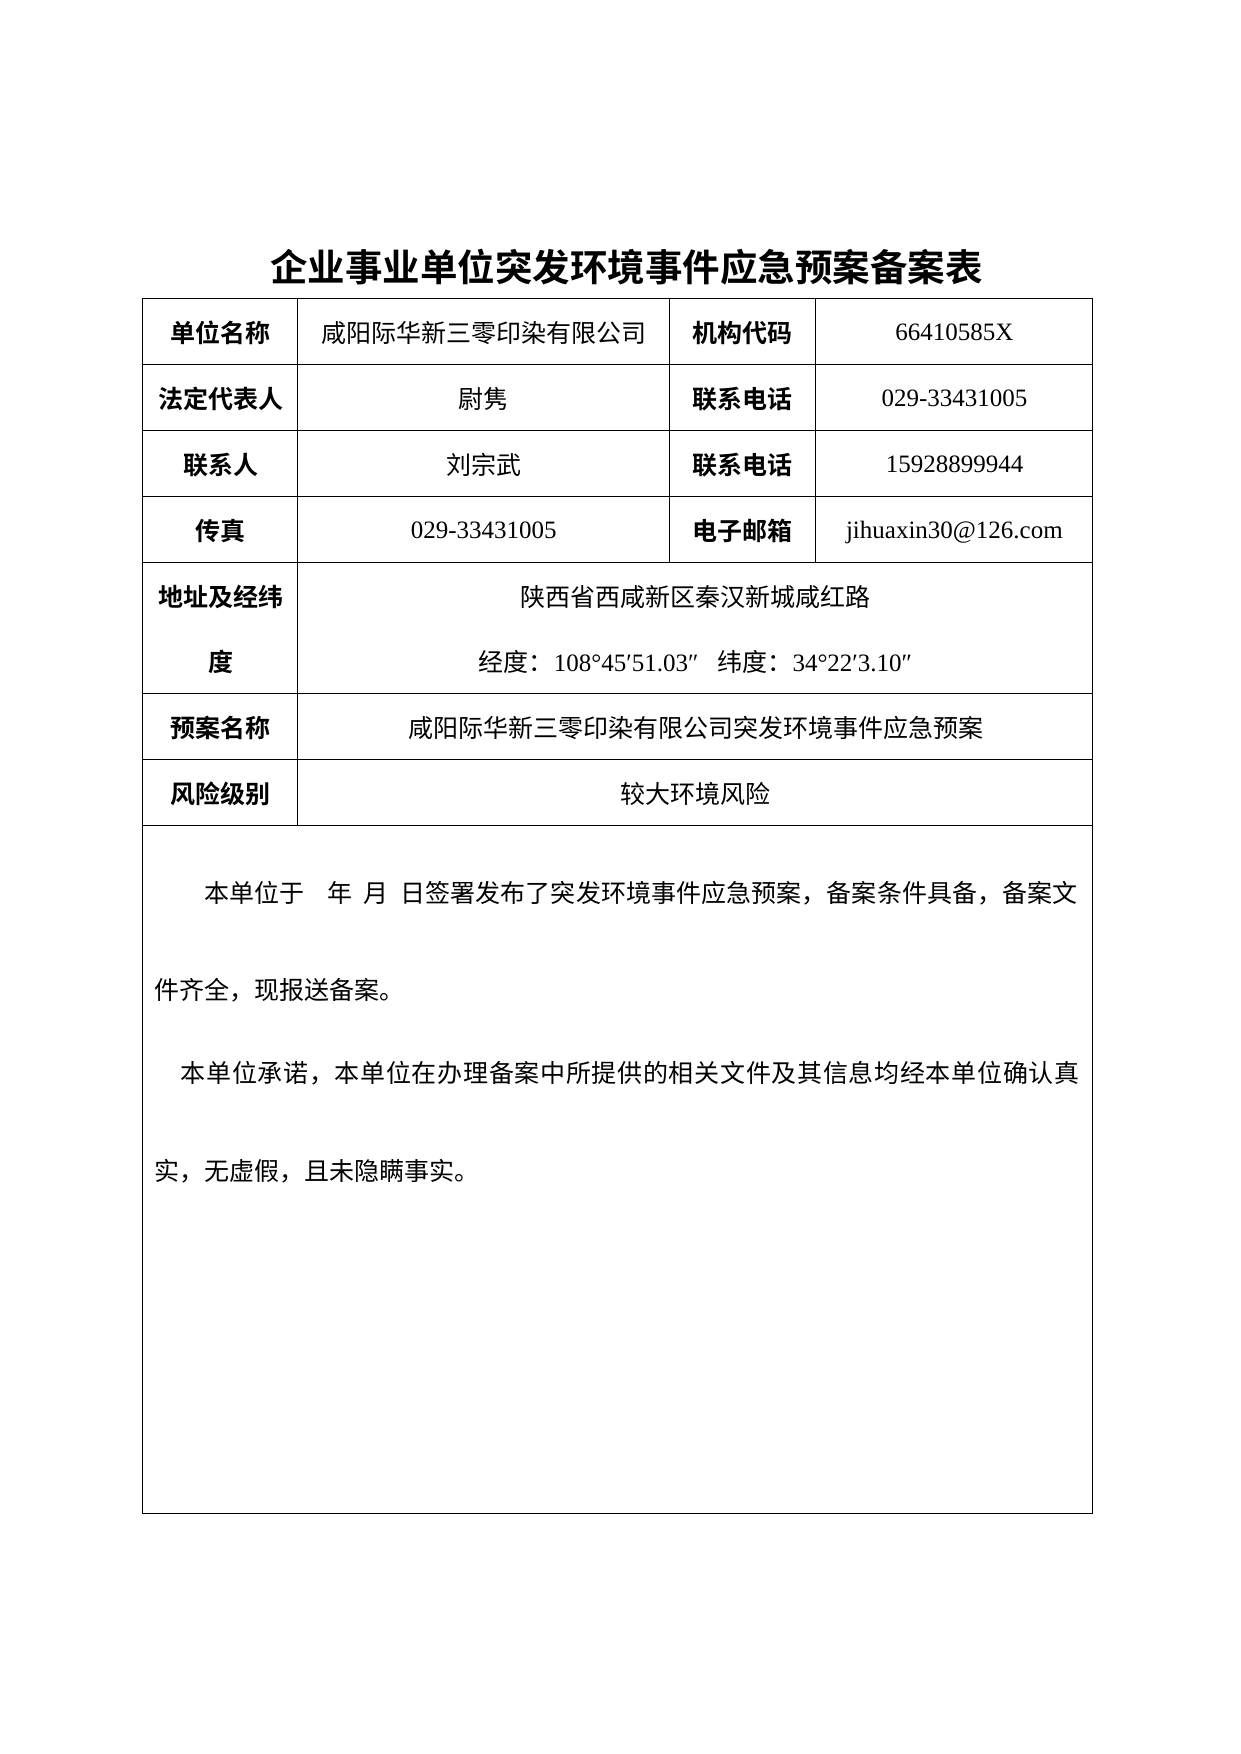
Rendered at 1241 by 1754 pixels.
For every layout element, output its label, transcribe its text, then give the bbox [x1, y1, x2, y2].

table_header 咸阳际华新三零印染有限公司 [298, 299, 669, 364]
table_header 66410585X [816, 299, 1092, 364]
table_cell 较大环境风险 [298, 760, 1092, 825]
table_cell 预案名称 [143, 694, 297, 759]
table_cell 尉隽 [298, 365, 669, 430]
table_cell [143, 826, 1092, 1512]
table_cell 029-33431005 [298, 497, 669, 562]
table_cell 刘宗武 [298, 431, 669, 496]
table_cell 传真 [143, 497, 297, 562]
table_cell 联系电话 [670, 365, 815, 430]
text 企业事业单位突发环境事件应急预案备案表 [165, 233, 1087, 298]
table_cell 电子邮箱 [670, 497, 815, 562]
table_cell 陕西省西咸新区秦汉新城咸红路 经度：108°45′51.03″ 纬度：34°22′3.10″ [298, 563, 1092, 693]
table_cell 029-33431005 [816, 365, 1092, 430]
table_header 机构代码 [670, 299, 815, 364]
table_cell 法定代表人 [143, 365, 297, 430]
table_header 单位名称 [143, 299, 297, 364]
table_cell 联系电话 [670, 431, 815, 496]
table_cell 风险级别 [143, 760, 297, 825]
table_cell 咸阳际华新三零印染有限公司突发环境事件应急预案 [298, 694, 1092, 759]
table_cell jihuaxin30@126.com [816, 497, 1092, 562]
table_cell 15928899944 [816, 431, 1092, 496]
table_cell 联系人 [143, 431, 297, 496]
table_cell 地址及经纬度 [143, 563, 297, 693]
